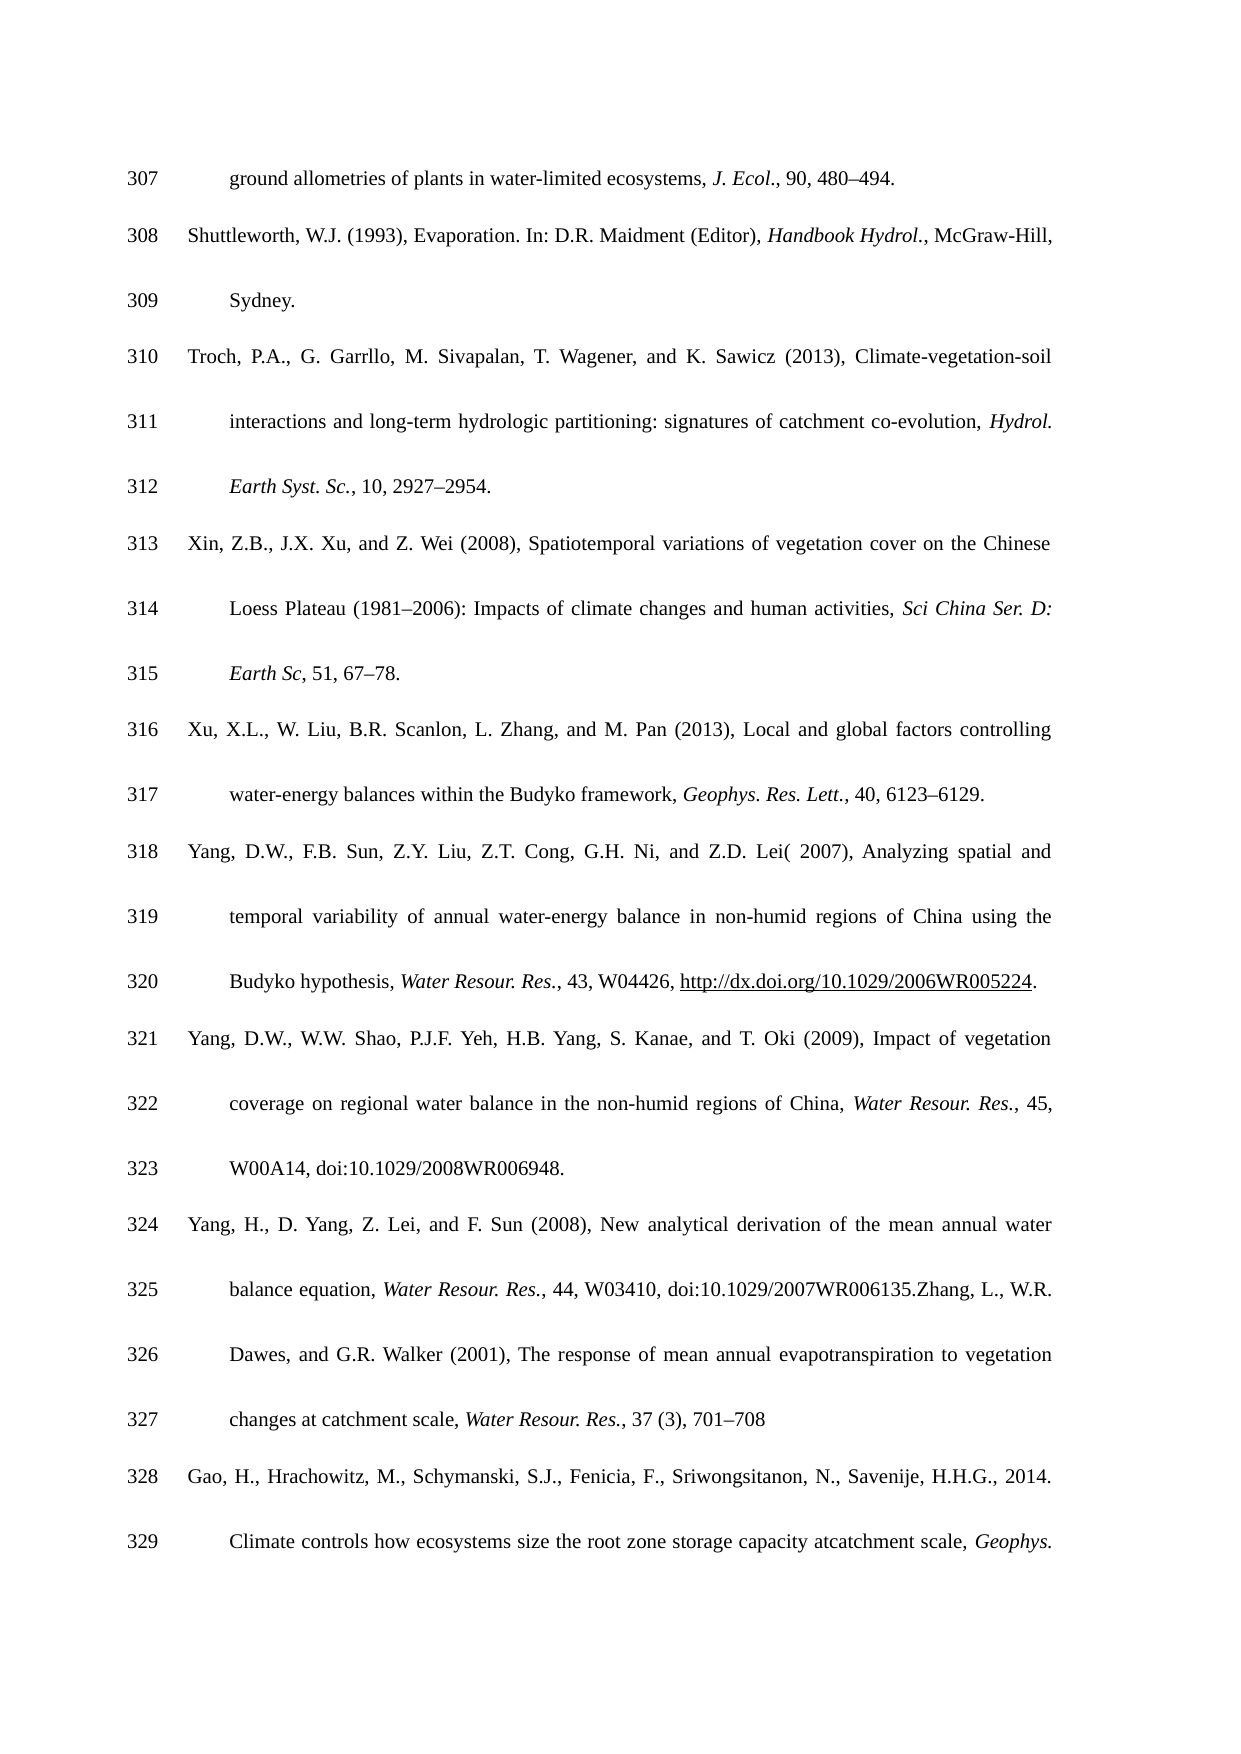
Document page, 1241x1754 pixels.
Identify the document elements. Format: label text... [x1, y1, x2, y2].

text Yang, D.W., W.W. Shao, P.J.F. Yeh, H.B. Yang, S. Kanae, and T. Oki (2009), Impact of vegetation coverage on regional water balance in the non-humid regions of China, Water Resour. Res., 45, W00A14, doi:10.1029/2008WR006948. [187, 1021, 1053, 1184]
text Troch, P.A., G. Garrllo, M. Sivapalan, T. Wagener, and K. Sawicz (2013), Climate-vegetation-soil interactions and long-term hydrologic partitioning: signatures of catchment co-evolution, Hydrol. Earth Syst. Sc., 10, 2927–2954. [187, 340, 1053, 503]
text Yang, D.W., F.B. Sun, Z.Y. Liu, Z.T. Cong, G.H. Ni, and Z.D. Lei( 2007), Analyzing spatial and temporal variability of annual water-energy balance in non-humid regions of China using the Budyko hypothesis, Water Resour. Res., 43, W04426, http://dx.doi.org/10.1029/2006WR005224. [187, 835, 1053, 997]
text Yang, H., D. Yang, Z. Lei, and F. Sun (2008), New analytical derivation of the mean annual water balance equation, Water Resour. Res., 44, W03410, doi:10.1029/2007WR006135.Zhang, L., W.R. Dawes, and G.R. Walker (2001), The response of mean annual evapotranspiration to vegetation changes at catchment scale, Water Resour. Res., 37 (3), 701–708 [187, 1208, 1053, 1435]
text Xu, X.L., W. Liu, B.R. Scanlon, L. Zhang, and M. Pan (2013), Local and global factors controlling water-energy balances within the Budyko framework, Geophys. Res. Lett., 40, 6123–6129. [187, 713, 1053, 811]
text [187, 1459, 1053, 1557]
text Xin, Z.B., J.X. Xu, and Z. Wei (2008), Spatiotemporal variations of vegetation cover on the Chinese Loess Plateau (1981–2006): Impacts of climate changes and human activities, Sci China Ser. D: Earth Sc, 51, 67–78. [187, 527, 1053, 689]
text Shuttleworth, W.J. (1993), Evaporation. In: D.R. Maidment (Editor), Handbook Hydrol., McGraw-Hill, Sydney. [187, 218, 1053, 316]
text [187, 162, 1053, 194]
